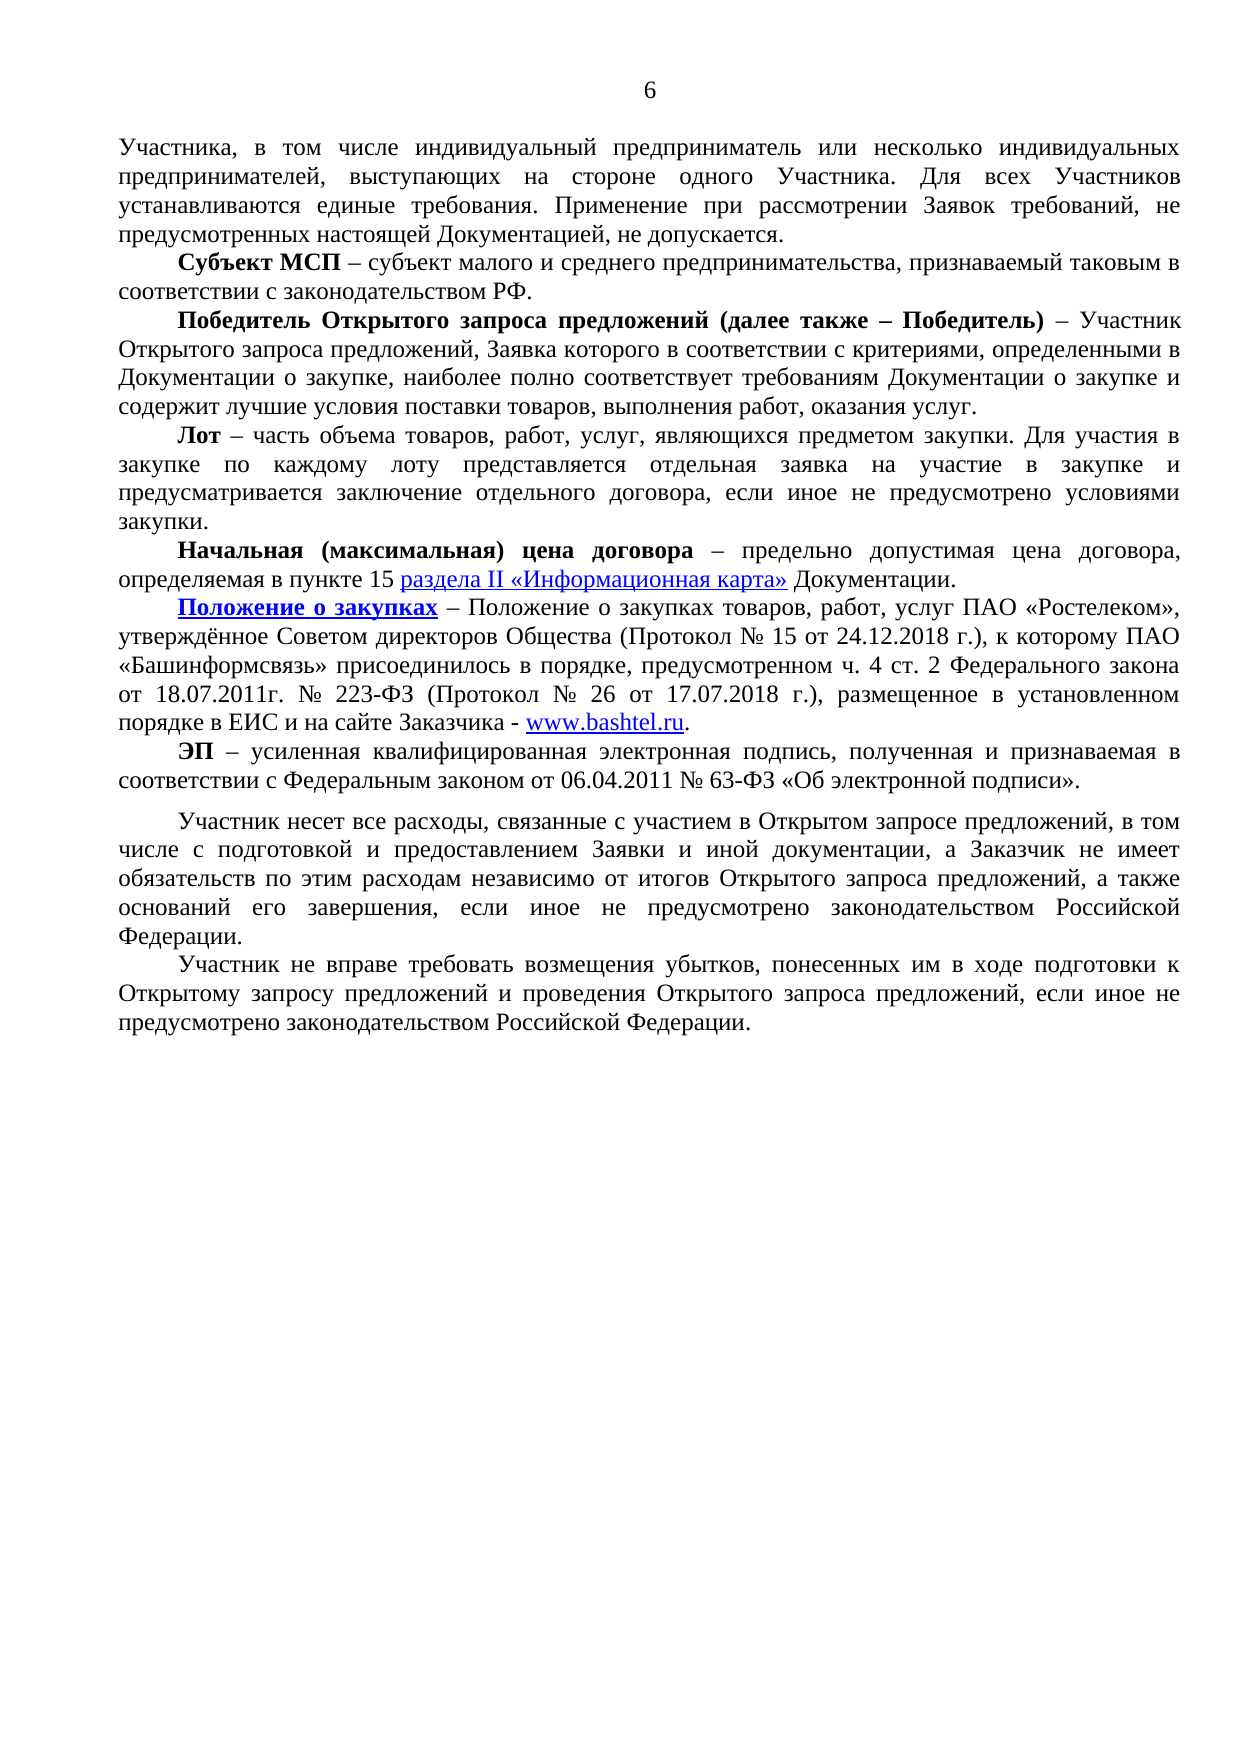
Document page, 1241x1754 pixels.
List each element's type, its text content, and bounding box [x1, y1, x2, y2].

text Участник не вправе требовать возмещения убытков, понесенных им в ходе подготовки к Открытому запросу предложений и проведения Открытого запроса предложений, если иное не предусмотрено законодательством Российской Федерации. [118, 949, 1181, 1036]
text Начальная (максимальная) цена договора – предельно допустимая цена договора, определяемая в пункте 15 раздела II «Информационная карта» Документации. [118, 535, 1181, 592]
text Субъект МСП – субъект малого и среднего предпринимательства, признаваемый таковым в соответствии с законодательством РФ. [118, 247, 1181, 305]
text Лот – часть объема товаров, работ, услуг, являющихся предметом закупки. Для участия в закупке по каждому лоту представляется отдельная заявка на участие в закупке и предусматривается заключение отдельного договора, если иное не предусмотрено условиями закупки. [118, 420, 1181, 535]
text ЭП – усиленная квалифицированная электронная подпись, полученная и признаваемая в соответствии с Федеральным законом от 06.04.2011 № 63-ФЗ «Об электронной подписи». [118, 736, 1181, 794]
text Положение о закупках – Положение о закупках товаров, работ, услуг ПАО «Ростелеком», утверждённое Советом директоров Общества (Протокол № 15 от 24.12.2018 г.), к которому ПАО «Башинформсвязь» присоединилось в порядке, предусмотренном ч. 4 ст. 2 Федерального закона от 18.07.2011г. № 223-ФЗ (Протокол № 26 от 17.07.2018 г.), размещенное в установленном порядке в ЕИС и на сайте Заказчика - www.bashtel.ru. [118, 592, 1181, 736]
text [118, 132, 1181, 247]
text Участник несет все расходы, связанные с участием в Открытом запросе предложений, в том числе с подготовкой и предоставлением Заявки и иной документации, а Заказчик не имеет обязательств по этим расходам независимо от итогов Открытого запроса предложений, а также оснований его завершения, если иное не предусмотрено законодательством Российской Федерации. [118, 806, 1181, 949]
text Победитель Открытого запроса предложений (далее также – Победитель) – Участник Открытого запроса предложений, Заявка которого в соответствии с критериями, определенными в Документации о закупке, наиболее полно соответствует требованиям Документации о закупке и содержит лучшие условия поставки товаров, выполнения работ, оказания услуг. [118, 305, 1181, 420]
